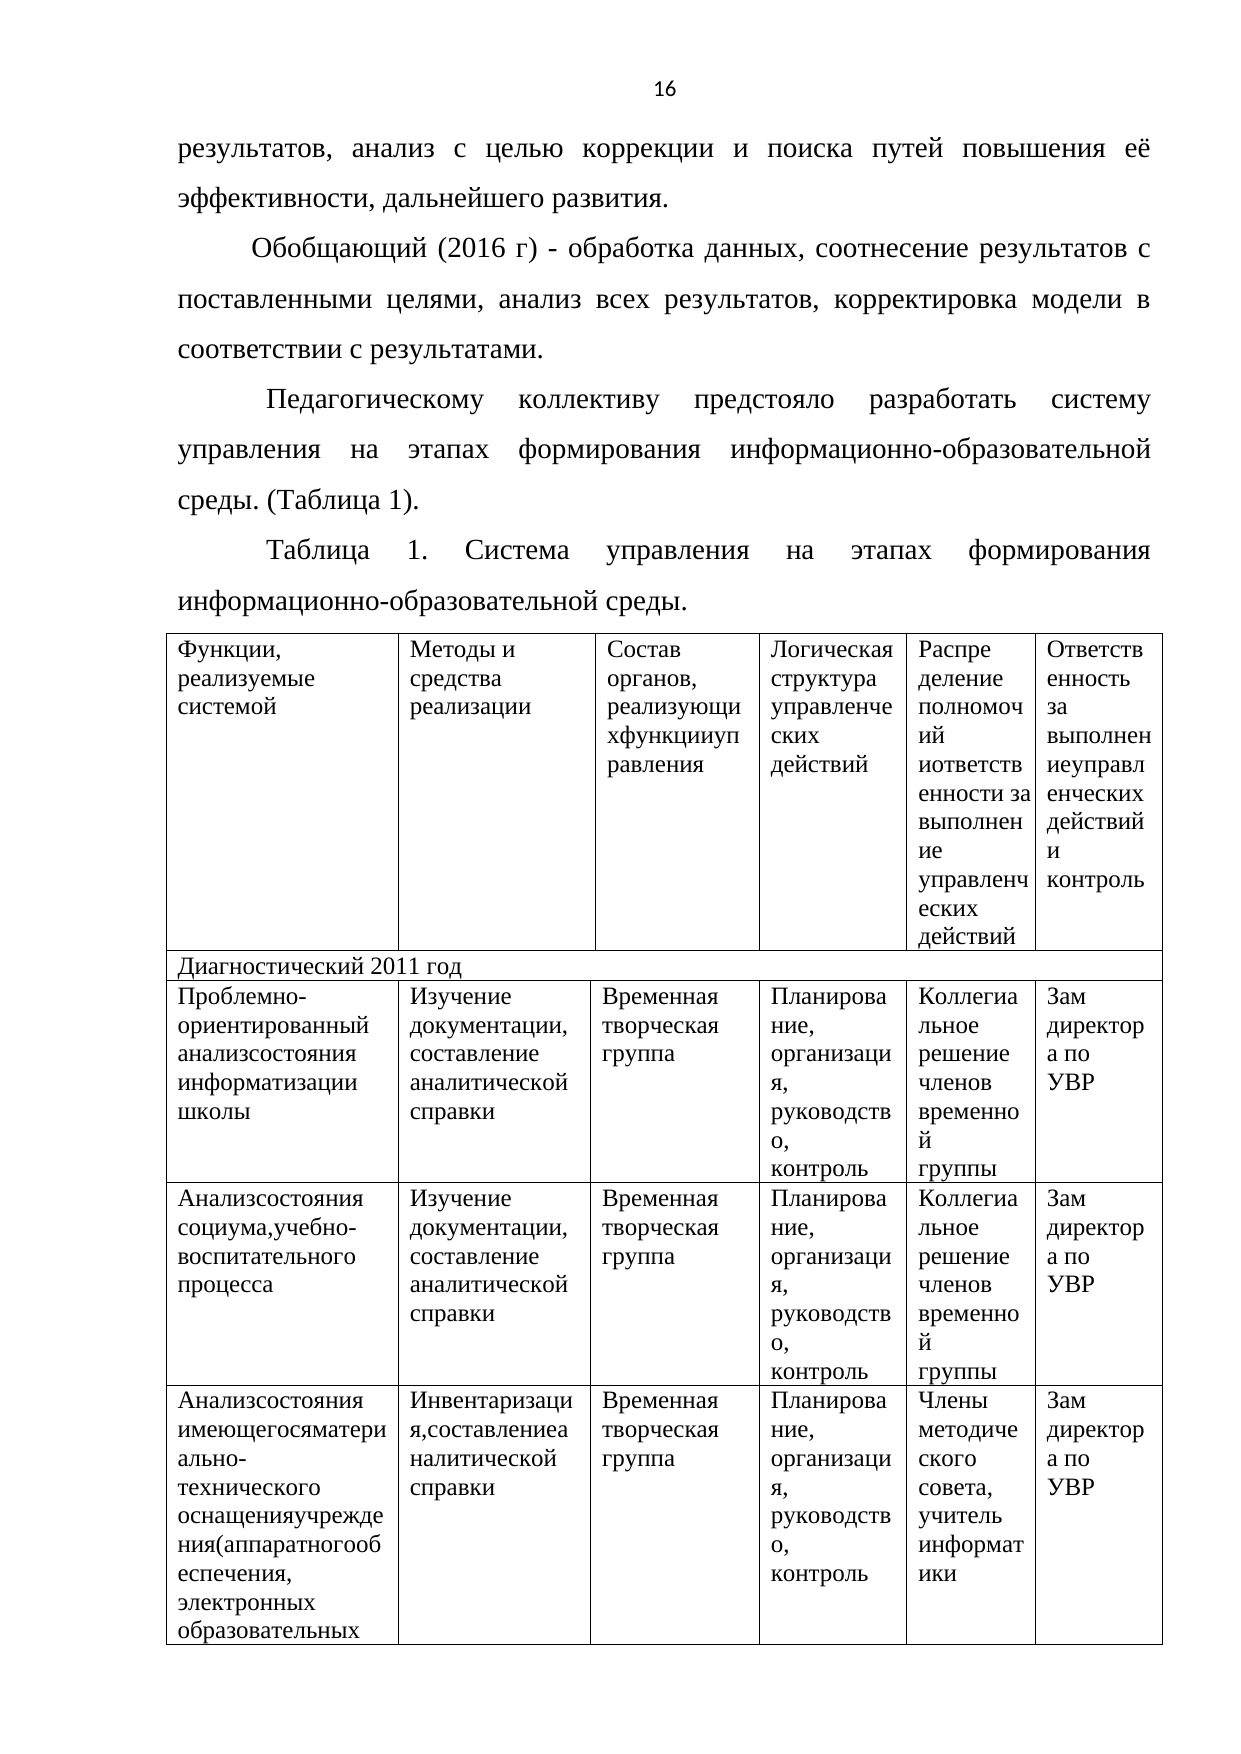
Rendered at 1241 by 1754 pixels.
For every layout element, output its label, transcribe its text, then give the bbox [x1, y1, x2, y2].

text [177, 130, 1152, 214]
table_header Состав органов, реализующихфункцииуправления [596, 634, 759, 950]
table_header Распре деление полномочий иответственности за выполнение управленческих действий [907, 634, 1035, 950]
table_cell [591, 1386, 759, 1644]
table_cell Изучение документации, составление аналитической справки [399, 981, 590, 1182]
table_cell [167, 1386, 398, 1644]
table_cell Коллегиальное решение членов временной группы [907, 981, 1035, 1182]
table_cell Анализсостояния социума,учебно- воспитательного процесса [167, 1183, 398, 1384]
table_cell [399, 1386, 590, 1644]
table_cell Зам директора по УВР [1036, 1183, 1162, 1384]
table_header Ответственность за выполнениеуправленческих действий и контроль [1036, 634, 1162, 950]
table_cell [907, 1386, 1035, 1644]
text Обобщающий (2016 г) - обработка данных, соотнесение результатов с поставленными целями, анализ всех результатов, корректировка модели в соответствии с результатами. [177, 230, 1152, 364]
table_cell Изучение документации, составление аналитической справки [399, 1183, 590, 1384]
table_cell Диагностический 2011 год [167, 951, 1162, 980]
table_cell Временная творческая группа [591, 1183, 759, 1384]
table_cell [1036, 1386, 1162, 1644]
table_cell Временная творческая группа [591, 981, 759, 1182]
table_cell Зам директора по УВР [1036, 981, 1162, 1182]
table_cell Планирование, организация, руководство, контроль [760, 981, 906, 1182]
table_header Методы и средства реализации [399, 634, 595, 950]
text Таблица 1. Система управления на этапах формирования информационно-образовательной среды. [177, 532, 1152, 616]
table_header Логическая структура управленческих действий [760, 634, 906, 950]
table_header Функции, реализуемые системой [167, 634, 398, 950]
table_cell Планирование, организация, руководство, контроль [760, 1183, 906, 1384]
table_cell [760, 1386, 906, 1644]
table_cell Проблемно- ориентированный анализсостояния информатизации школы [167, 981, 398, 1182]
text Педагогическому коллективу предстояло разработать систему управления на этапах формирования информационно-образовательной среды. (Таблица 1). [177, 381, 1152, 516]
table_cell Коллегиальное решение членов временной группы [907, 1183, 1035, 1384]
